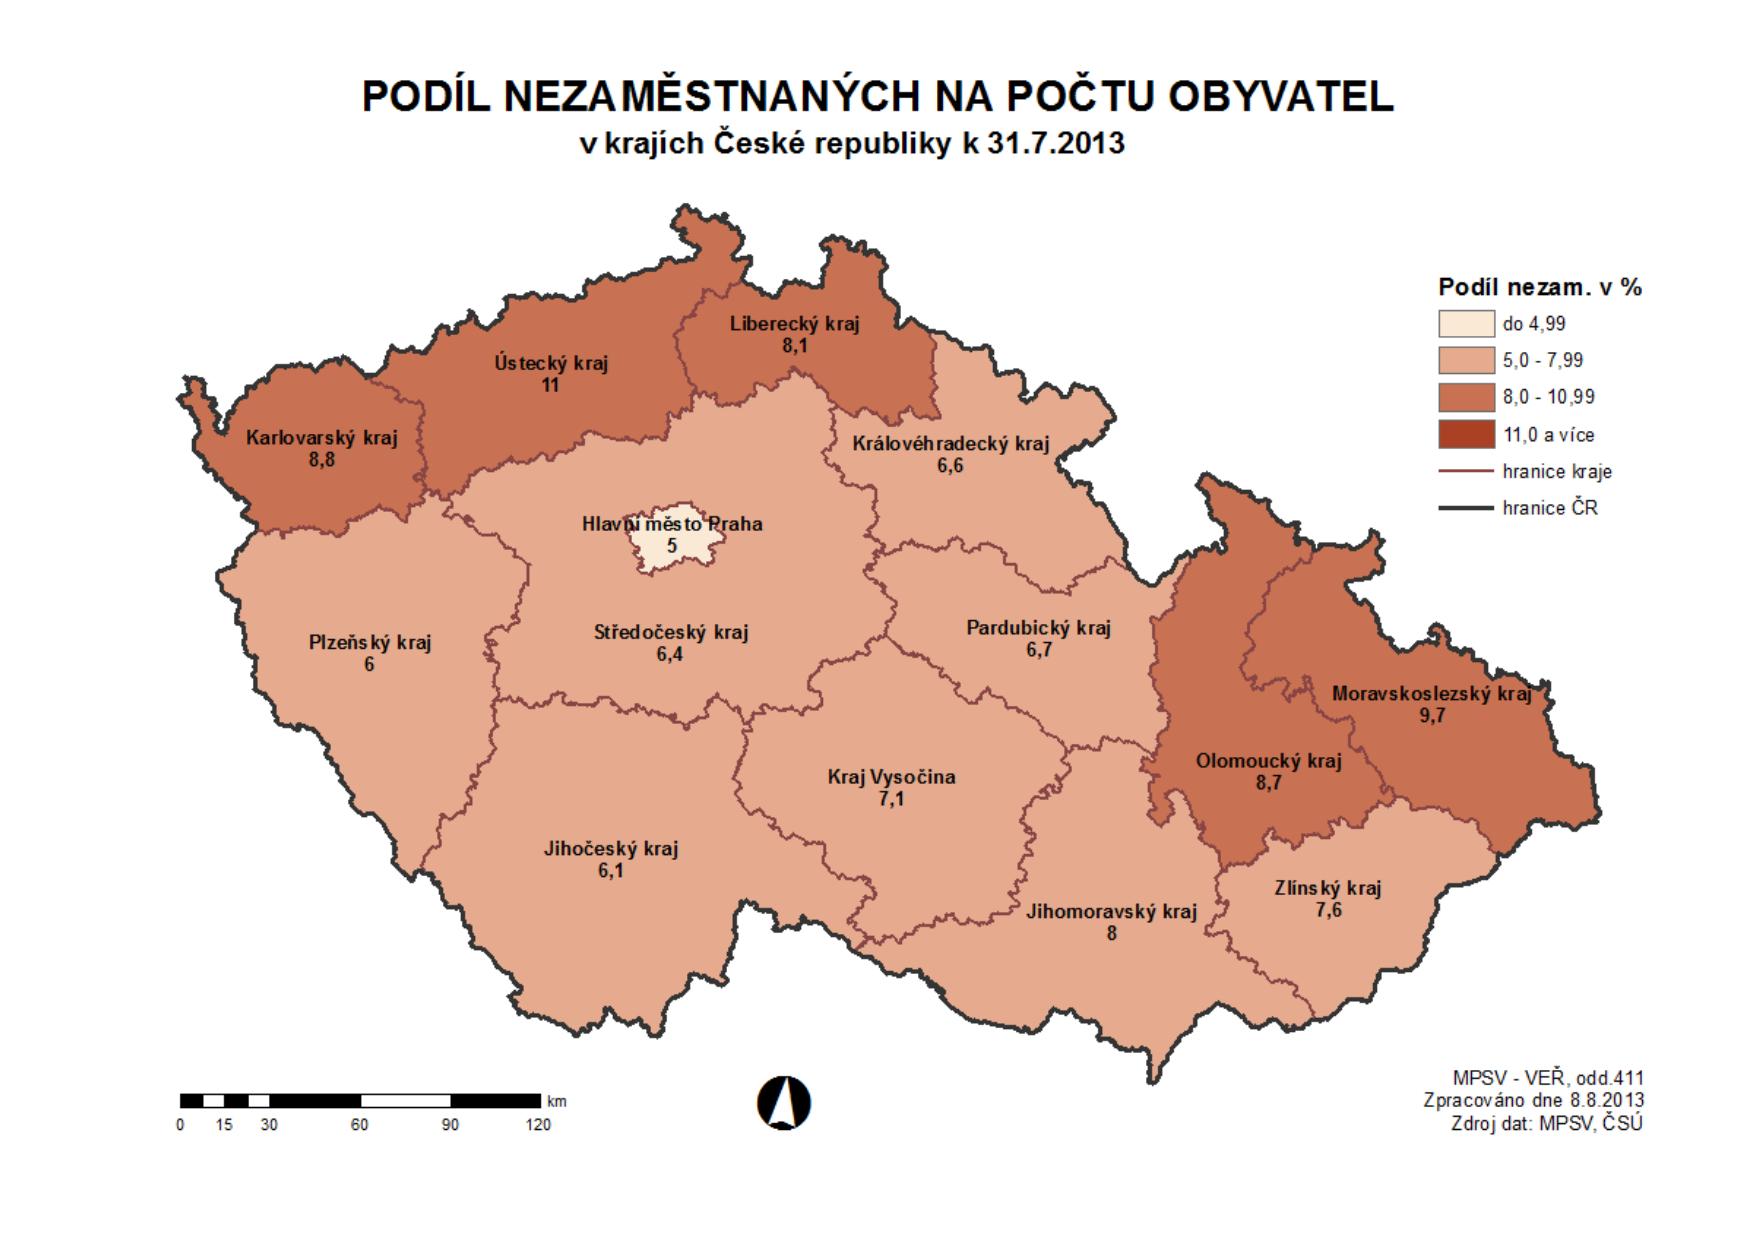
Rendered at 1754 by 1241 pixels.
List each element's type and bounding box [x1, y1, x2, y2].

picture [59, 44, 1699, 1196]
